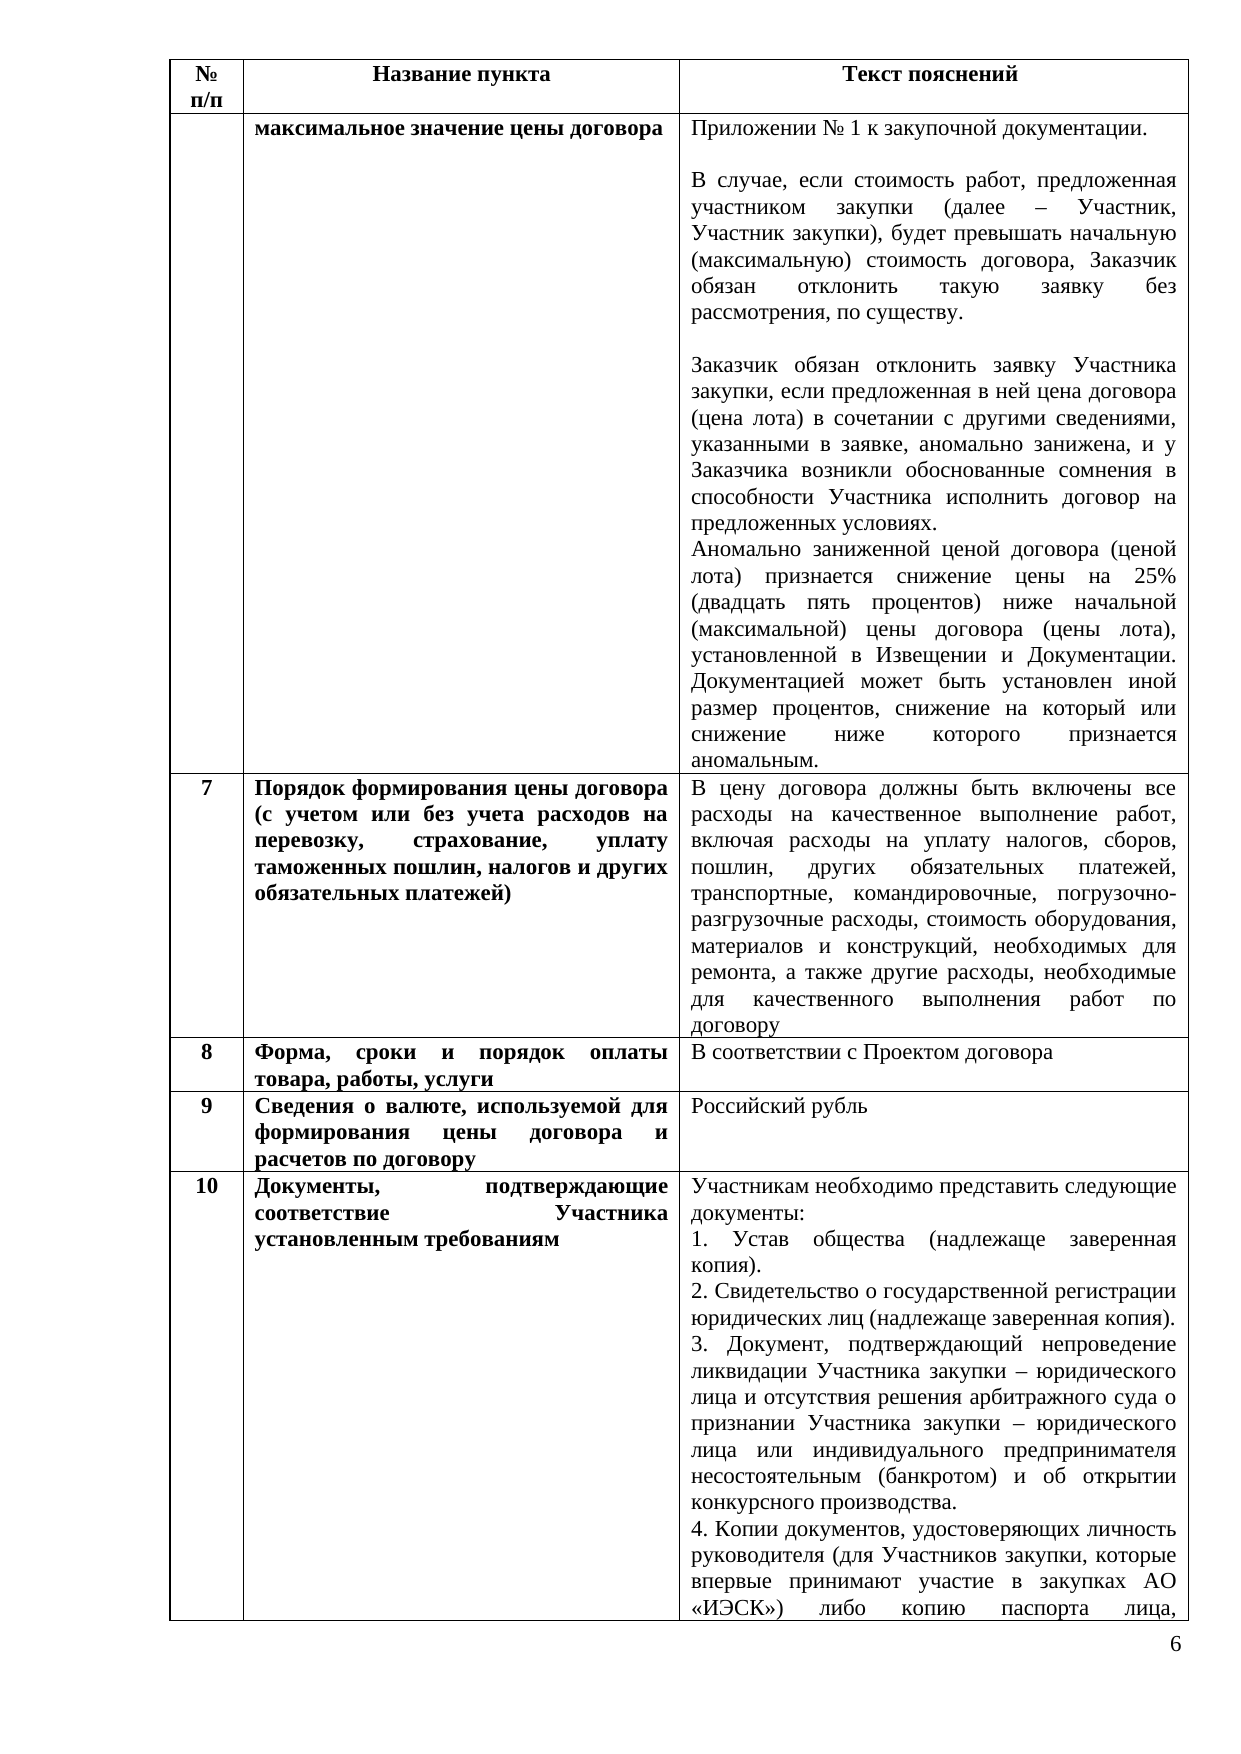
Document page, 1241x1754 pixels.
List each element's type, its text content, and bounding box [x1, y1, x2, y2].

table_cell 9 [171, 1092, 243, 1171]
table_cell 7 [171, 774, 243, 1037]
table_cell 10 [171, 1172, 243, 1620]
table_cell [244, 1172, 679, 1620]
table_cell Российский рубль [680, 1092, 1188, 1171]
table_cell Сведения о валюте, используемой для формирования цены договора и расчетов по договору [244, 1092, 679, 1171]
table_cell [244, 114, 679, 773]
table_cell Порядок формирования цены договора (с учетом или без учета расходов на перевозку, страхование, уплату таможенных пошлин, налогов и других обязательных платежей) [244, 774, 679, 1037]
table_cell Форма, сроки и порядок оплаты товара, работы, услуги [244, 1038, 679, 1091]
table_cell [680, 1172, 1188, 1620]
table_header Название пункта [244, 60, 679, 113]
table_cell 8 [171, 1038, 243, 1091]
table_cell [680, 114, 1188, 773]
table_cell В соответствии с Проектом договора [680, 1038, 1188, 1091]
table_cell 6 [171, 114, 243, 773]
table_cell В цену договора должны быть включены все расходы на качественное выполнение работ, включая расходы на уплату налогов, сборов, пошлин, других обязательных платежей, транспортные, командировочные, погрузочно-разгрузочные расходы, стоимость оборудования, материалов и конструкций, необходимых для ремонта, а также другие расходы, необходимые для качественного выполнения работ по договору [680, 774, 1188, 1037]
table_header № п/п [171, 60, 243, 113]
table_header Текст пояснений [680, 60, 1188, 113]
